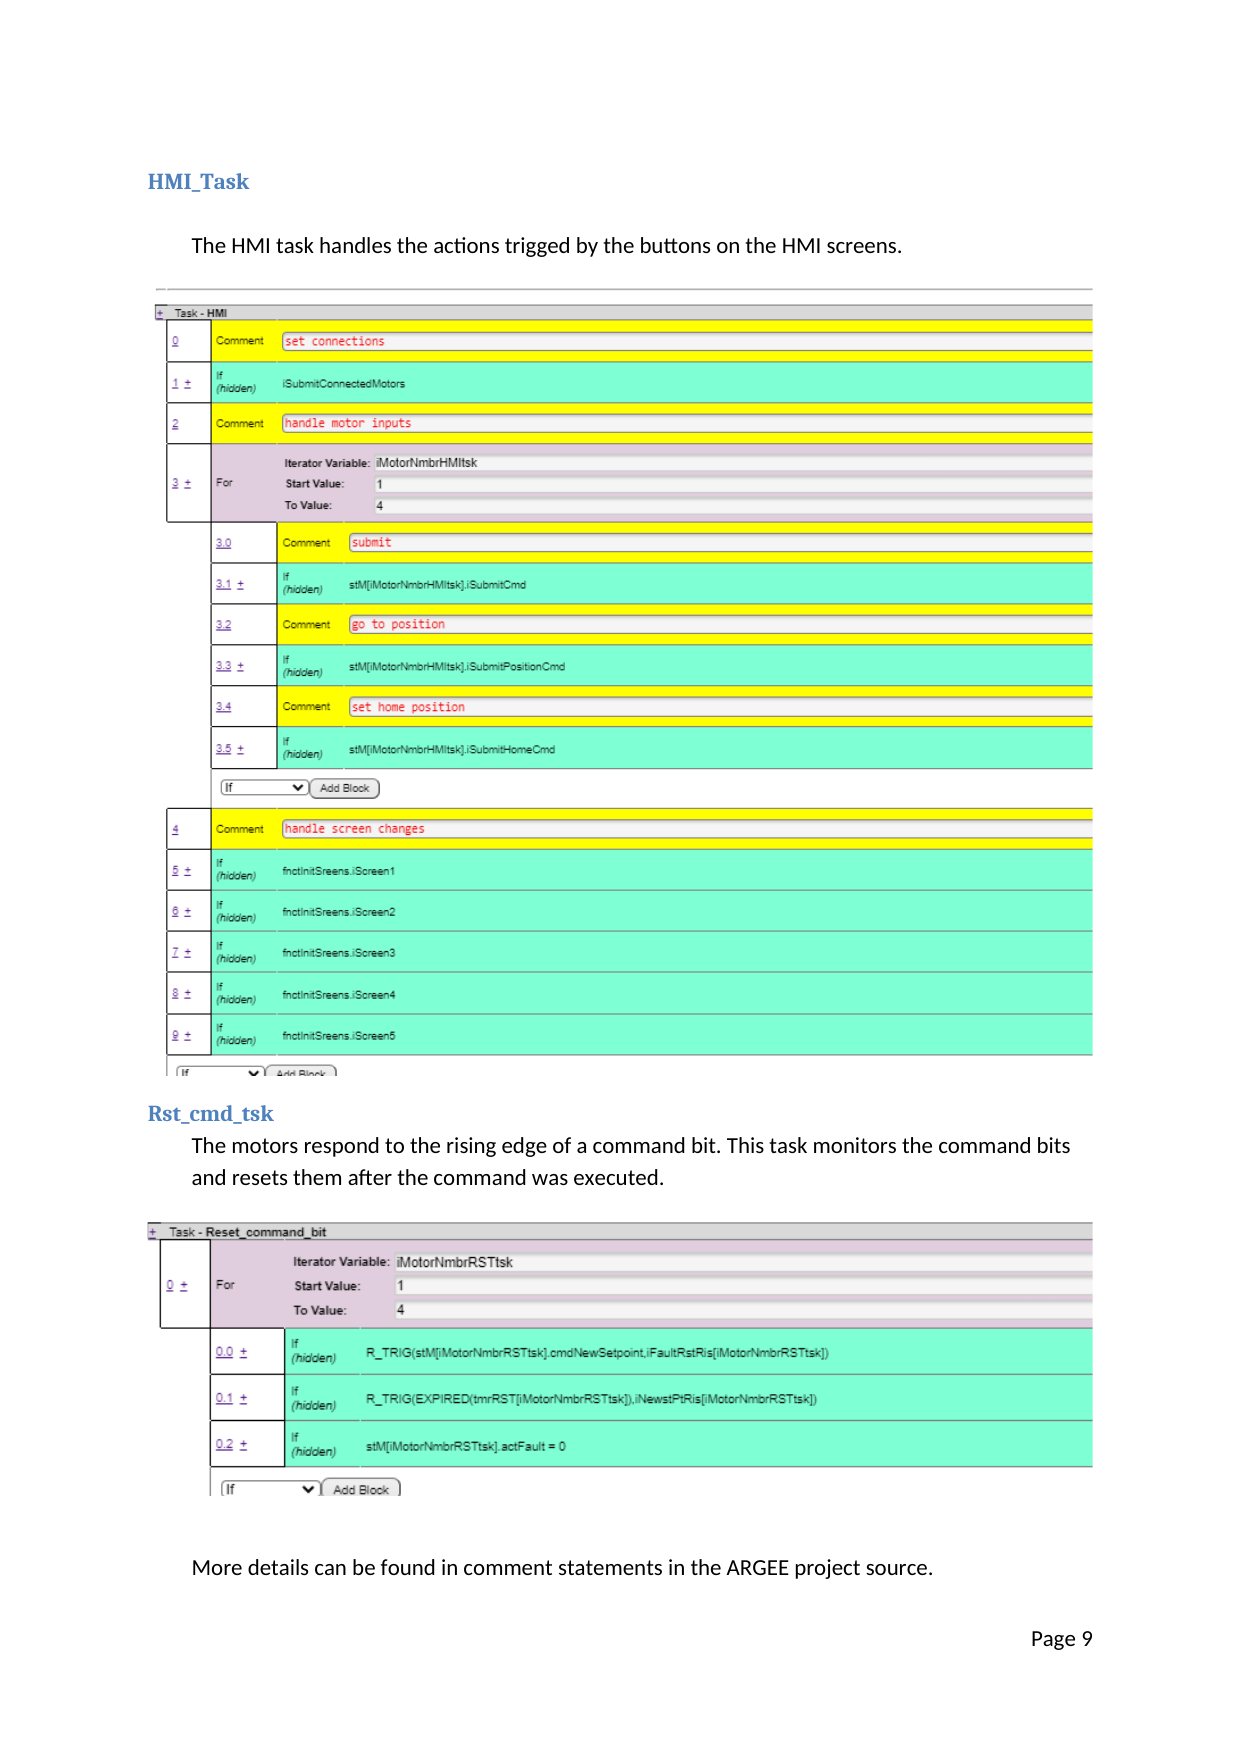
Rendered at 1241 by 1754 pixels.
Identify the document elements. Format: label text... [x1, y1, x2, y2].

subtitle Rst_cmd_tsk [148, 1101, 1093, 1127]
picture [147, 1216, 1093, 1496]
list More details can be found in comment statements in the ARGEE project source. [191, 1553, 1093, 1581]
list The motors respond to the rising edge of a command bit. This task monitors the command bits and resets them after the command was executed. [191, 1131, 1093, 1191]
list The HMI task handles the actions trigged by the buttons on the HMI screens. [191, 231, 1093, 259]
subtitle HMI_Task [148, 168, 1093, 195]
picture [147, 283, 1093, 1076]
